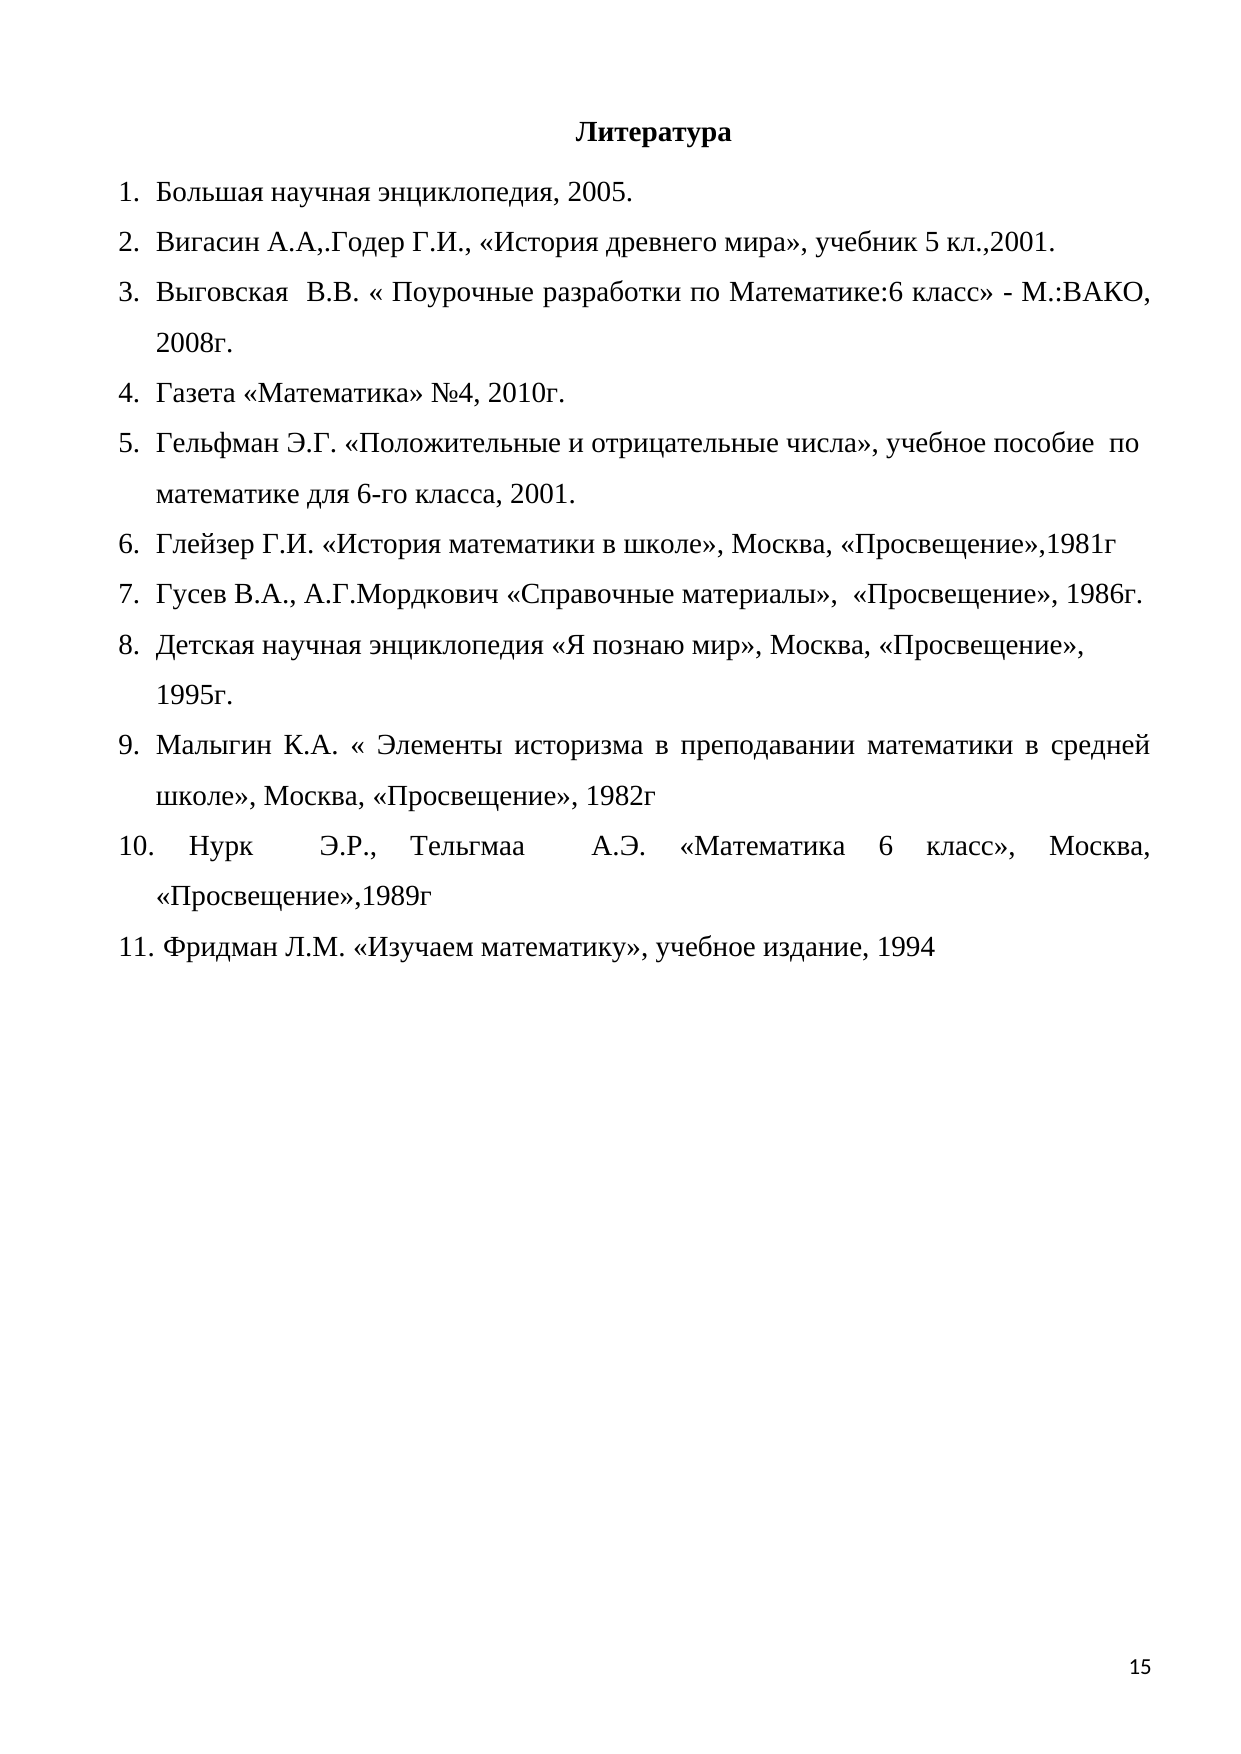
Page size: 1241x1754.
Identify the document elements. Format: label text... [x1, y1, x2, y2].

list Малыгин К.А. « Элементы историзма в преподавании математики в средней школе», Москва, «Просвещение», 1982г [118, 727, 1152, 811]
list Нурк Э.Р., Тельгмаа А.Э. «Математика 6 класс», Москва, «Просвещение»,1989г [118, 828, 1152, 912]
list Выговская В.В. « Поурочные разработки по Математике:6 класс» - М.:ВАКО, 2008г. [118, 274, 1152, 358]
text Литература [156, 114, 1152, 148]
list Вигасин А.А,.Годер Г.И., «История древнего мира», учебник 5 кл.,2001. [118, 224, 1152, 258]
list Газета «Математика» №4, 2010г. [118, 375, 1152, 409]
list Гусев В.А., А.Г.Мордкович «Справочные материалы», «Просвещение», 1986г. [118, 576, 1152, 610]
list Детская научная энциклопедия «Я познаю мир», Москва, «Просвещение», 1995г. [118, 627, 1152, 711]
list Фридман Л.М. «Изучаем математику», учебное издание, 1994 [118, 929, 1152, 962]
list Большая научная энциклопедия, 2005. [118, 174, 1152, 207]
list Глейзер Г.И. «История математики в школе», Москва, «Просвещение»,1981г [118, 526, 1152, 560]
list Гельфман Э.Г. «Положительные и отрицательные числа», учебное пособие по математике для 6-го класса, 2001. [118, 426, 1152, 509]
